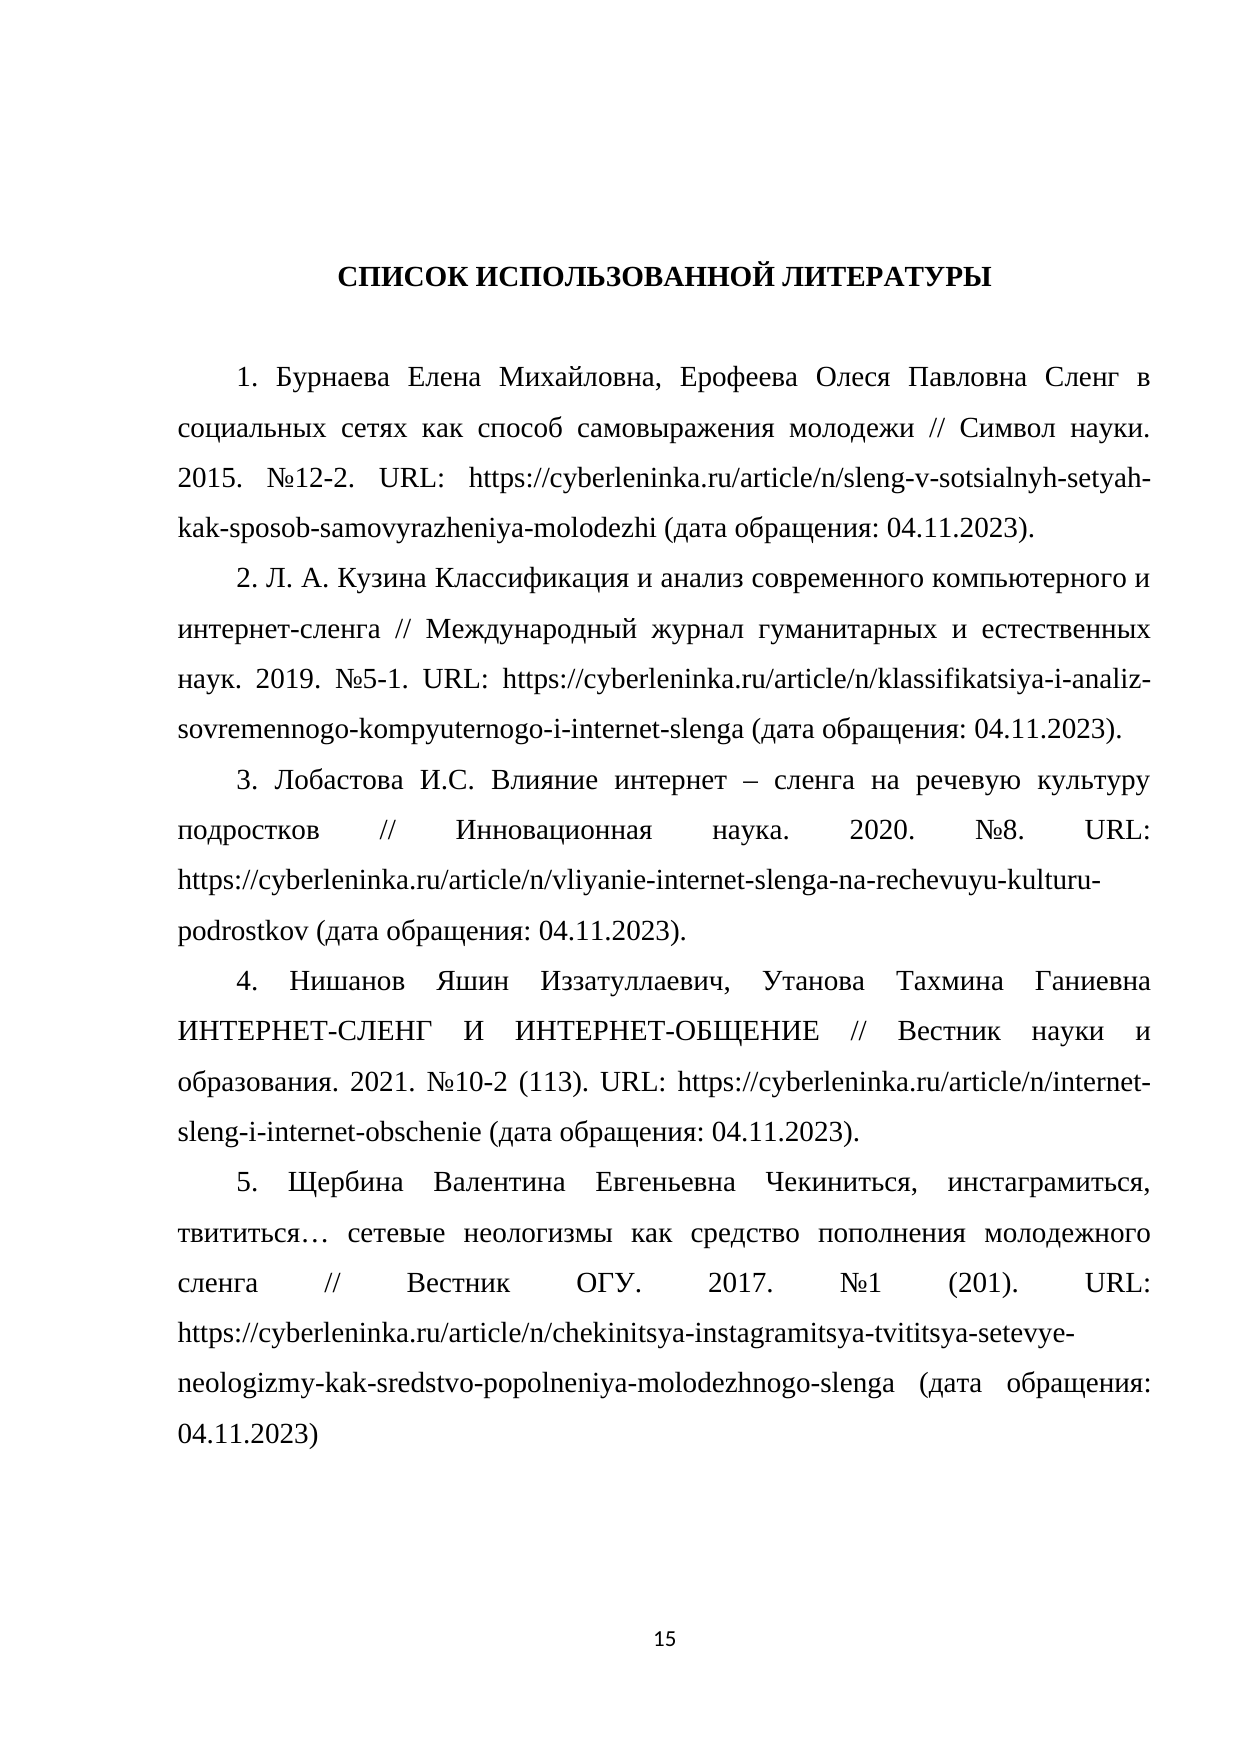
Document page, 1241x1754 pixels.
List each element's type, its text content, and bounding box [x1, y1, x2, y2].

list Бурнаева Елена Михайловна, Ерофеева Олеся Павловна Сленг в социальных сетях как способ самовыражения молодежи // Символ науки. 2015. №12-2. URL: https://cyberleninka.ru/article/n/sleng-v-sotsialnyh-setyah-kak-sposob-samovyrazheniya-molodezhi (дата обращения: 04.11.2023). [177, 359, 1152, 544]
text СПИСОК ИСПОЛЬЗОВАННОЙ ЛИТЕРАТУРЫ [177, 259, 1152, 292]
list Лобастова И.С. Влияние интернет – сленга на речевую культуру подростков // Инновационная наука. 2020. №8. URL: https://cyberleninka.ru/article/n/vliyanie-internet-slenga-na-rechevuyu-kulturu-podrostkov (дата обращения: 04.11.2023). [177, 762, 1152, 946]
list Щербина Валентина Евгеньевна Чекиниться, инстаграмиться, твититься… сетевые неологизмы как средство пополнения молодежного сленга // Вестник ОГУ. 2017. №1 (201). URL: https://cyberleninka.ru/article/n/chekinitsya-instagramitsya-tvititsya-setevye-neologizmy-kak-sredstvo-popolneniya-molodezhnogo-slenga (дата обращения: 04.11.2023) [177, 1164, 1152, 1449]
list Л. А. Кузина Классификация и анализ современного компьютерного и интернет-сленга // Международный журнал гуманитарных и естественных наук. 2019. №5-1. URL: https://cyberleninka.ru/article/n/klassifikatsiya-i-analiz-sovremennogo-kompyuternogo-i-internet-slenga (дата обращения: 04.11.2023). [177, 561, 1152, 745]
list Нишанов Яшин Иззатуллаевич, Утанова Тахмина Ганиевна ИНТЕРНЕТ-СЛЕНГ И ИНТЕРНЕТ-ОБЩЕНИЕ // Вестник науки и образования. 2021. №10-2 (113). URL: https://cyberleninka.ru/article/n/internet-sleng-i-internet-obschenie (дата обращения: 04.11.2023). [177, 963, 1152, 1148]
